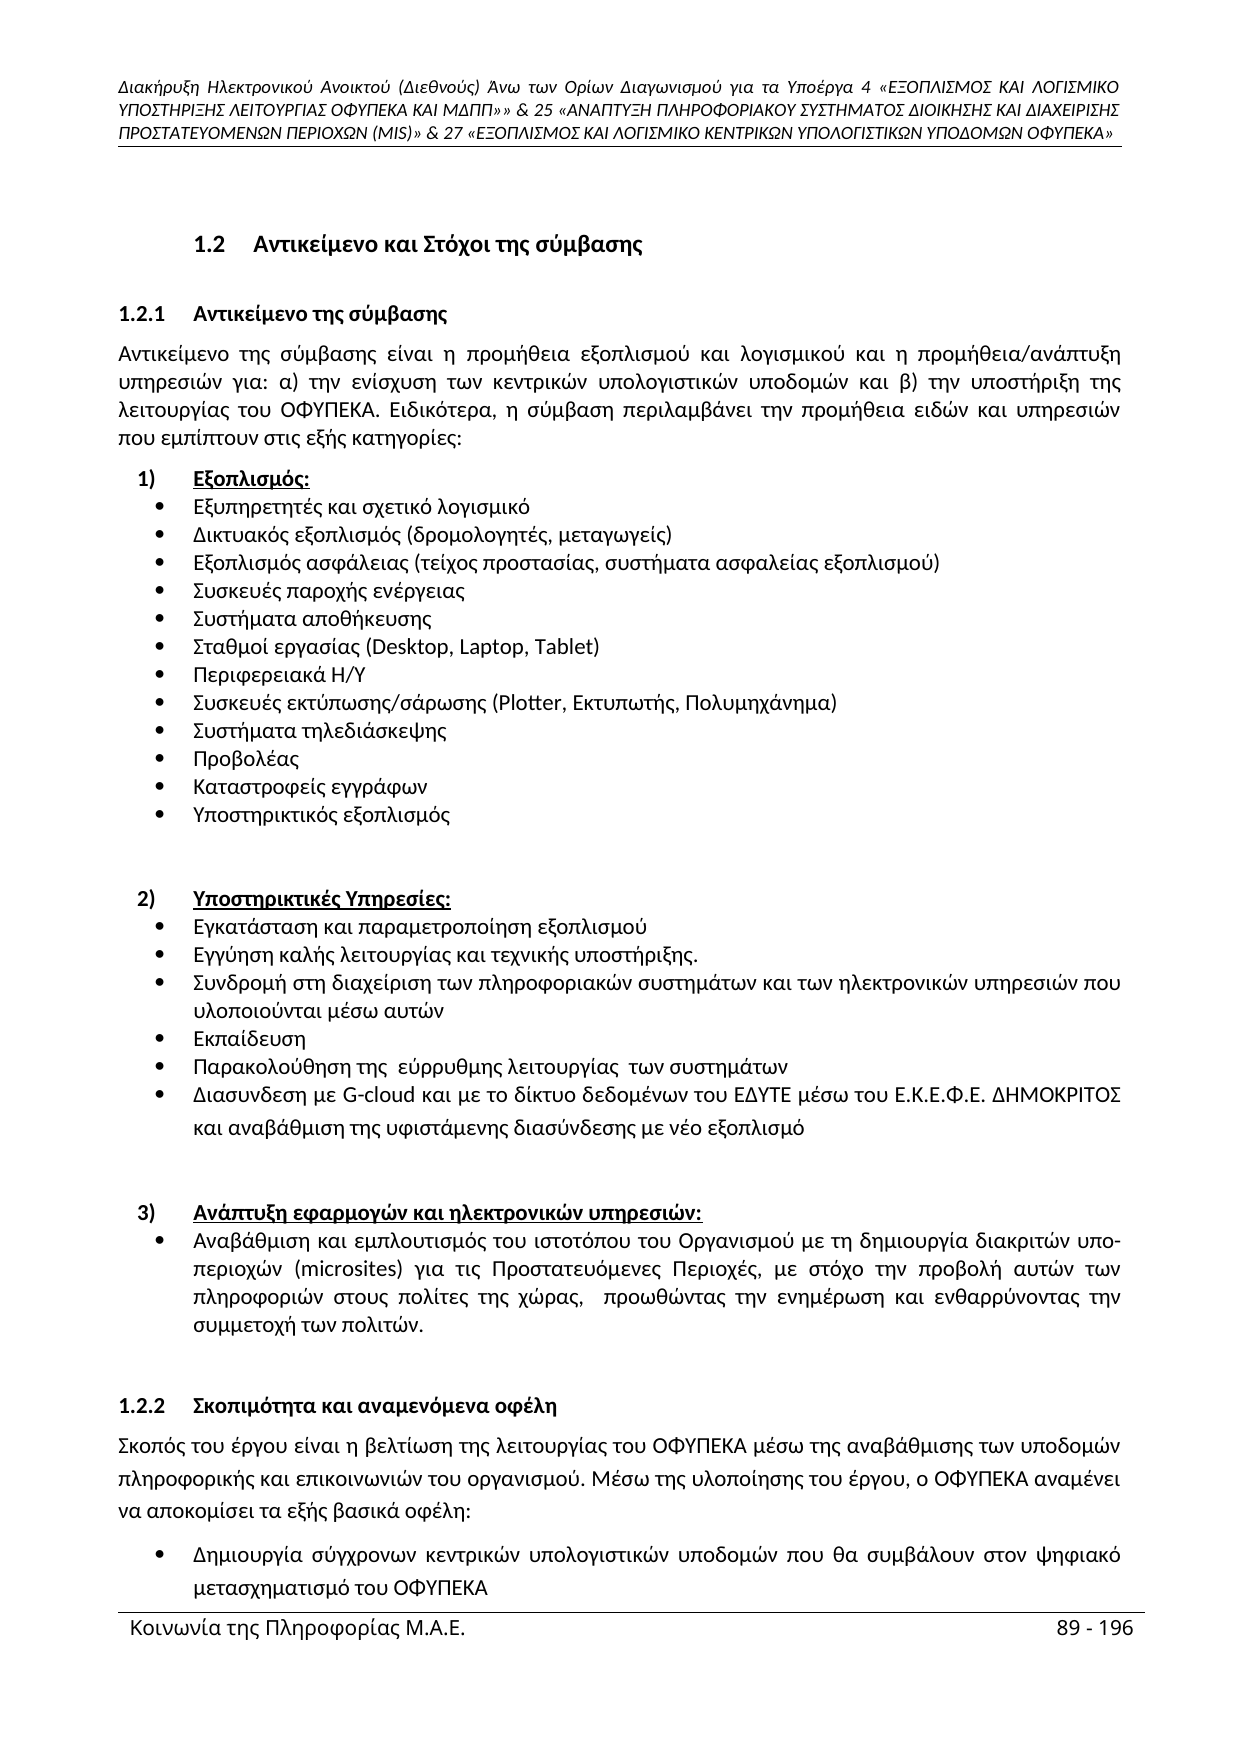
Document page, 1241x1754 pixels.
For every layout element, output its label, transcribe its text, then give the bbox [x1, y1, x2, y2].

list Εξοπλισμός ασφάλειας (τείχος προστασίας, συστήματα ασφαλείας εξοπλισμού) [156, 548, 1122, 576]
subtitle Αντικείμενο της σύμβασης [118, 299, 1122, 327]
text Σκοπός του έργου είναι η βελτίωση της λειτουργίας του ΟΦΥΠΕΚΑ μέσω της αναβάθμισης των υποδομών πληροφορικής και επικοινωνιών του οργανισμού. Μέσω της υλοποίησης του έργου, ο ΟΦΥΠΕΚΑ αναμένει να αποκομίσει τα εξής βασικά οφέλη: [118, 1431, 1122, 1524]
list Εγκατάσταση και παραμετροποίηση εξοπλισμού [156, 912, 1122, 940]
text Αντικείμενο της σύμβασης είναι η προμήθεια εξοπλισμού και λογισμικού και η προμήθεια/ανάπτυξη υπηρεσιών για: α) την ενίσχυση των κεντρικών υπολογιστικών υποδομών και β) την υποστήριξη της λειτουργίας του ΟΦΥΠΕΚΑ. Ειδικότερα, η σύμβαση περιλαμβάνει την προμήθεια ειδών και υπηρεσιών που εμπίπτουν στις εξής κατηγορίες: [118, 339, 1122, 451]
list Υποστηρικτικές Υπηρεσίες: [156, 884, 1122, 912]
list Εκπαίδευση [156, 1024, 1122, 1052]
list Συστήματα τηλεδιάσκεψης [156, 716, 1122, 744]
list Περιφερειακά Η/Υ [156, 660, 1122, 688]
list Εξοπλισμός: [156, 464, 1122, 492]
list Συνδρομή στη διαχείριση των πληροφοριακών συστημάτων και των ηλεκτρονικών υπηρεσιών που υλοποιούνται μέσω αυτών [156, 968, 1122, 1024]
list Εξυπηρετητές και σχετικό λογισμικό [156, 492, 1122, 520]
list Καταστροφείς εγγράφων [156, 772, 1122, 800]
list Σταθμοί εργασίας (Desktop, Laptop, Tablet) [156, 632, 1122, 660]
list Συσκευές εκτύπωσης/σάρωσης (Plotter, Εκτυπωτής, Πολυμηχάνημα) [156, 688, 1122, 716]
list Δημιουργία σύγχρονων κεντρικών υπολογιστικών υποδομών που θα συμβάλουν στον ψηφιακό μετασχηματισμό του ΟΦΥΠΕΚΑ [156, 1541, 1122, 1601]
list Παρακολούθηση της εύρρυθμης λειτουργίας των συστημάτων [156, 1052, 1122, 1080]
subtitle Σκοπιμότητα και αναμενόμενα οφέλη [118, 1391, 1122, 1419]
list Εγγύηση καλής λειτουργίας και τεχνικής υποστήριξης. [156, 940, 1122, 968]
subtitle Αντικείμενο και Στόχοι της σύμβασης [193, 228, 1122, 259]
list Ανάπτυξη εφαρμογών και ηλεκτρονικών υπηρεσιών: [156, 1198, 1122, 1226]
list Διασυνδεση με G-cloud και με το δίκτυο δεδομένων του ΕΔΥΤΕ μέσω του Ε.Κ.Ε.Φ.Ε. ΔΗΜΟΚΡΙΤΟΣ και αναβάθμιση της υφιστάμενης διασύνδεσης με νέο εξοπλισμό [156, 1080, 1122, 1141]
list Δικτυακός εξοπλισμός (δρομολογητές, μεταγωγείς) [156, 520, 1122, 548]
list Υποστηρικτικός εξοπλισμός [156, 800, 1122, 828]
list Προβολέας [156, 744, 1122, 772]
list Συστήματα αποθήκευσης [156, 604, 1122, 632]
list Συσκευές παροχής ενέργειας [156, 576, 1122, 604]
list Αναβάθμιση και εμπλουτισμός του ιστοτόπου του Οργανισμού με τη δημιουργία διακριτών υπο-περιοχών (microsites) για τις Προστατευόμενες Περιοχές, με στόχο την προβολή αυτών των πληροφοριών στους πολίτες της χώρας, προωθώντας την ενημέρωση και ενθαρρύνοντας την συμμετοχή των πολιτών. [156, 1226, 1122, 1338]
